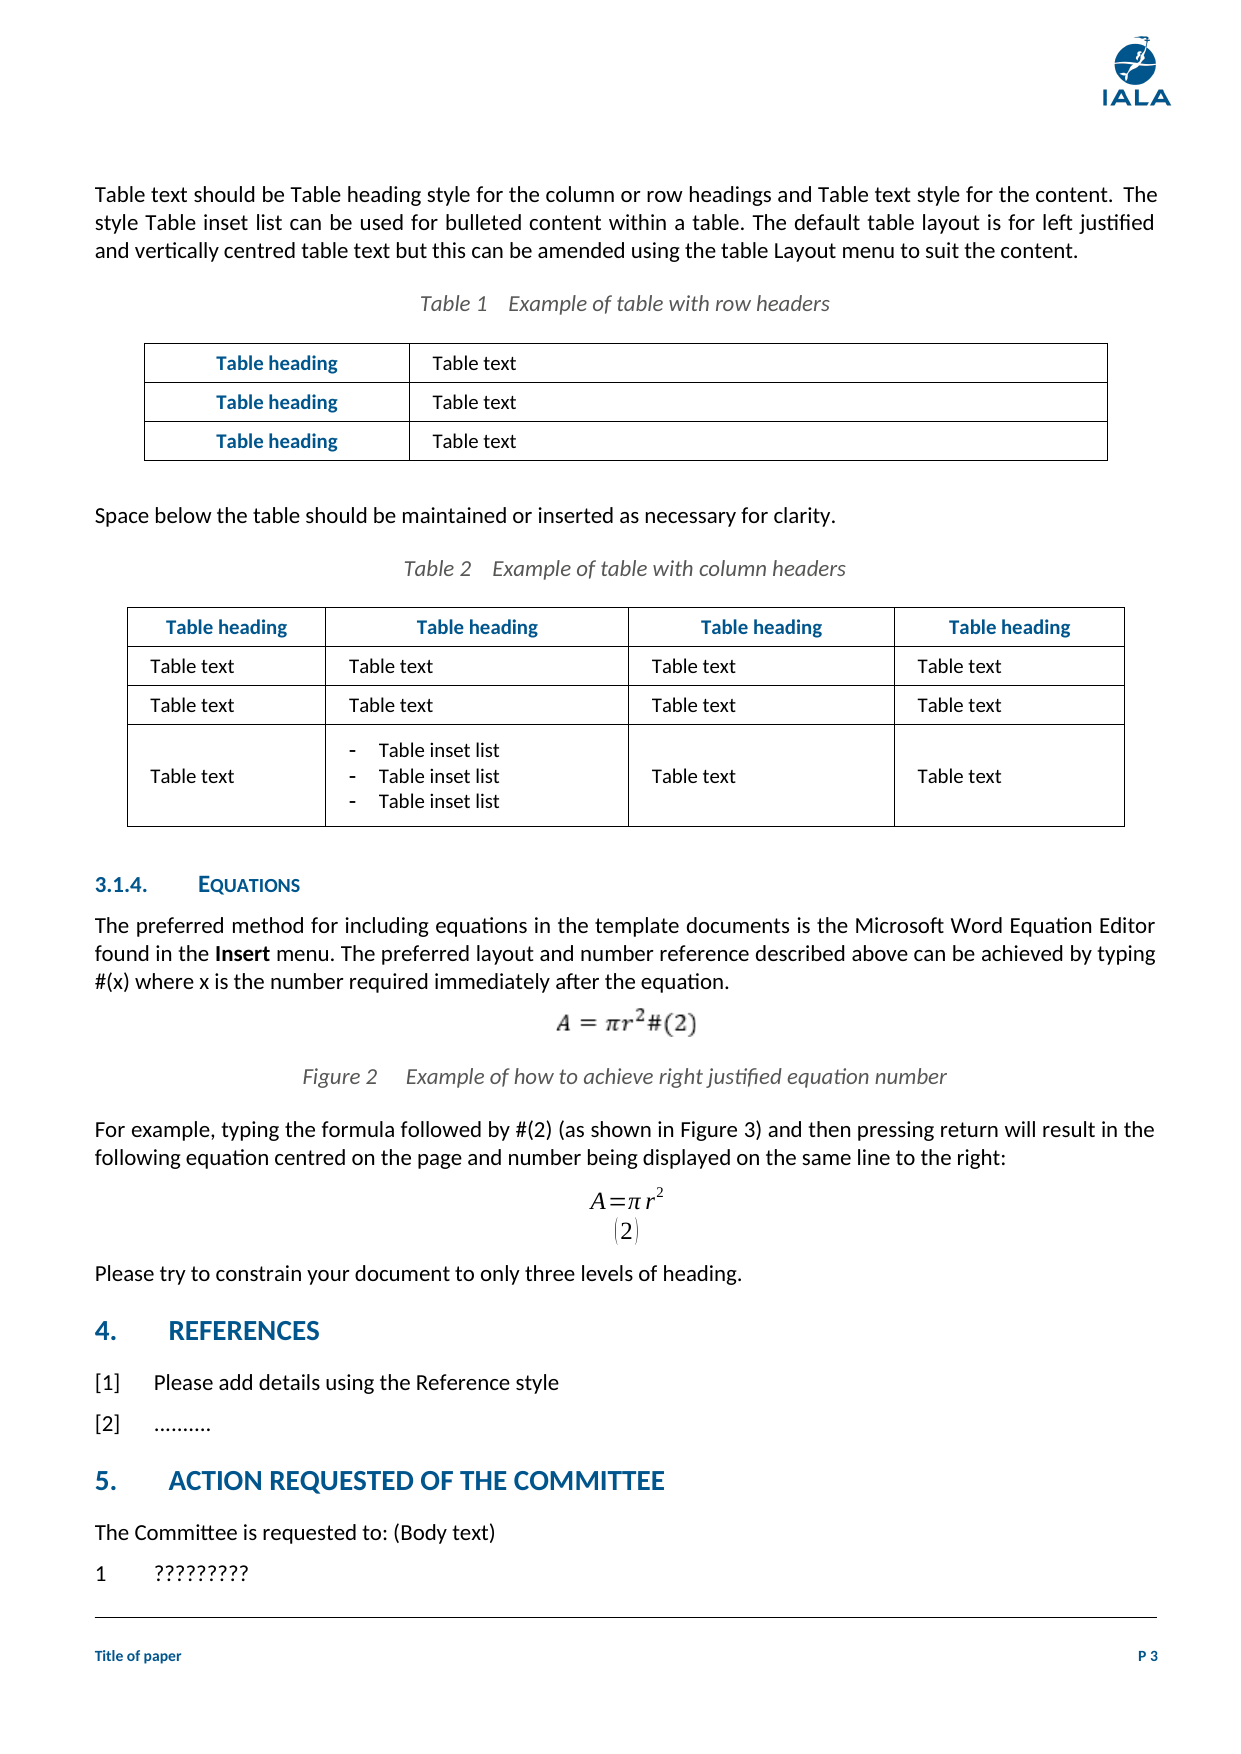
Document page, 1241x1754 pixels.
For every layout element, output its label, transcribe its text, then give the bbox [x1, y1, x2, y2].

table_cell Table text [895, 725, 1124, 826]
list ????????? [94, 1559, 1157, 1587]
table_cell Table text [629, 647, 894, 685]
text Example of table with row headers [94, 289, 1157, 318]
subtitle References [94, 1312, 1157, 1348]
subtitle Equations [94, 868, 1069, 898]
subtitle Action requested of the Committee [94, 1462, 1157, 1498]
table_header Table heading [326, 608, 628, 646]
picture [556, 1007, 696, 1037]
table_cell Table text [629, 725, 894, 826]
table_header Table text [410, 344, 1107, 382]
table_cell Table text [629, 686, 894, 724]
table_cell Table text [410, 383, 1107, 421]
table_header Table heading [895, 608, 1124, 646]
table_header Table heading [128, 608, 325, 646]
table_cell Table text [326, 686, 628, 724]
table_cell Table heading [145, 422, 409, 459]
table_cell Table text [326, 647, 628, 685]
table_cell Table inset list Table inset list Table inset list [326, 725, 628, 826]
text Example of how to achieve right justified equation number [94, 1062, 1157, 1090]
table_cell Table text [895, 686, 1124, 724]
text Example of table with column headers [94, 554, 1157, 582]
text Table text should be Table heading style for the column or row headings and Table text style for the content. The style Table inset list can be used for bulleted content within a table. The default table layout is for left justified and vertically centred table text but this can be amended using the table Layout menu to suit the content. [94, 181, 1157, 264]
text For example, typing the formula followed by #(2) (as shown in Figure 3) and then pressing return will result in the following equation centred on the page and number being displayed on the same line to the right: [94, 1115, 1157, 1171]
table_cell Table text [128, 686, 325, 724]
picture [1087, 28, 1183, 121]
table_header Table heading [145, 344, 409, 382]
text Space below the table should be maintained or inserted as necessary for clarity. [94, 501, 1157, 529]
text Please add details using the Reference style [94, 1368, 1157, 1396]
table_header Table heading [629, 608, 894, 646]
table_cell Table text [128, 647, 325, 685]
text The Committee is requested to: (Body text) [94, 1518, 1157, 1546]
table_cell Table text [895, 647, 1124, 685]
table_cell Table text [410, 422, 1107, 459]
text The preferred method for including equations in the template documents is the Microsoft Word Equation Editor found in the Insert menu. The preferred layout and number reference described above can be achieved by typing #(x) where x is the number required immediately after the equation. [94, 911, 1157, 995]
table_cell Table heading [145, 383, 409, 421]
text Please try to constrain your document to only three levels of heading. [94, 1259, 1157, 1287]
table_cell Table text [128, 725, 325, 826]
text .......... [94, 1409, 1157, 1437]
